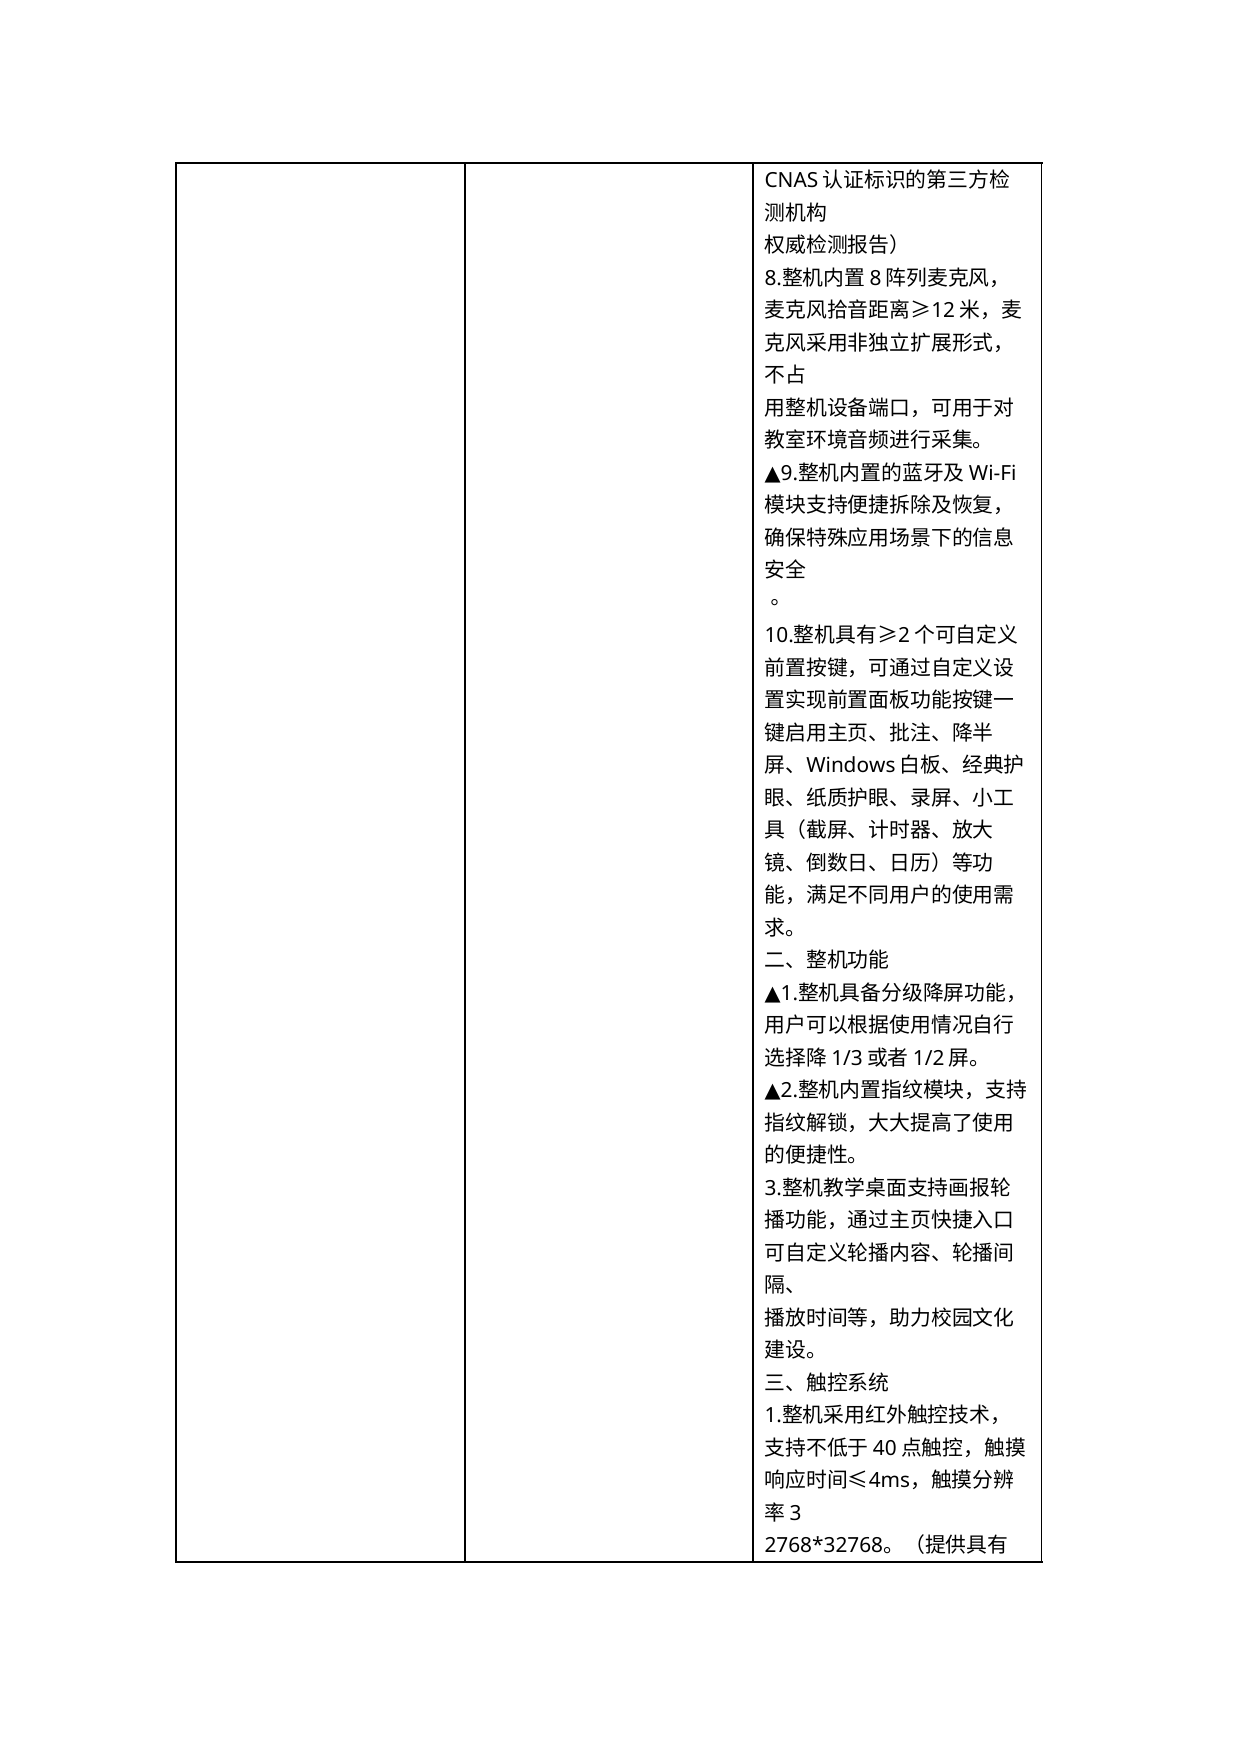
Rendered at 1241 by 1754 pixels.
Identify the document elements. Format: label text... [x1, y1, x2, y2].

table_cell [466, 164, 752, 1561]
table_cell 1 [177, 164, 464, 1561]
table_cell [754, 164, 1041, 1561]
